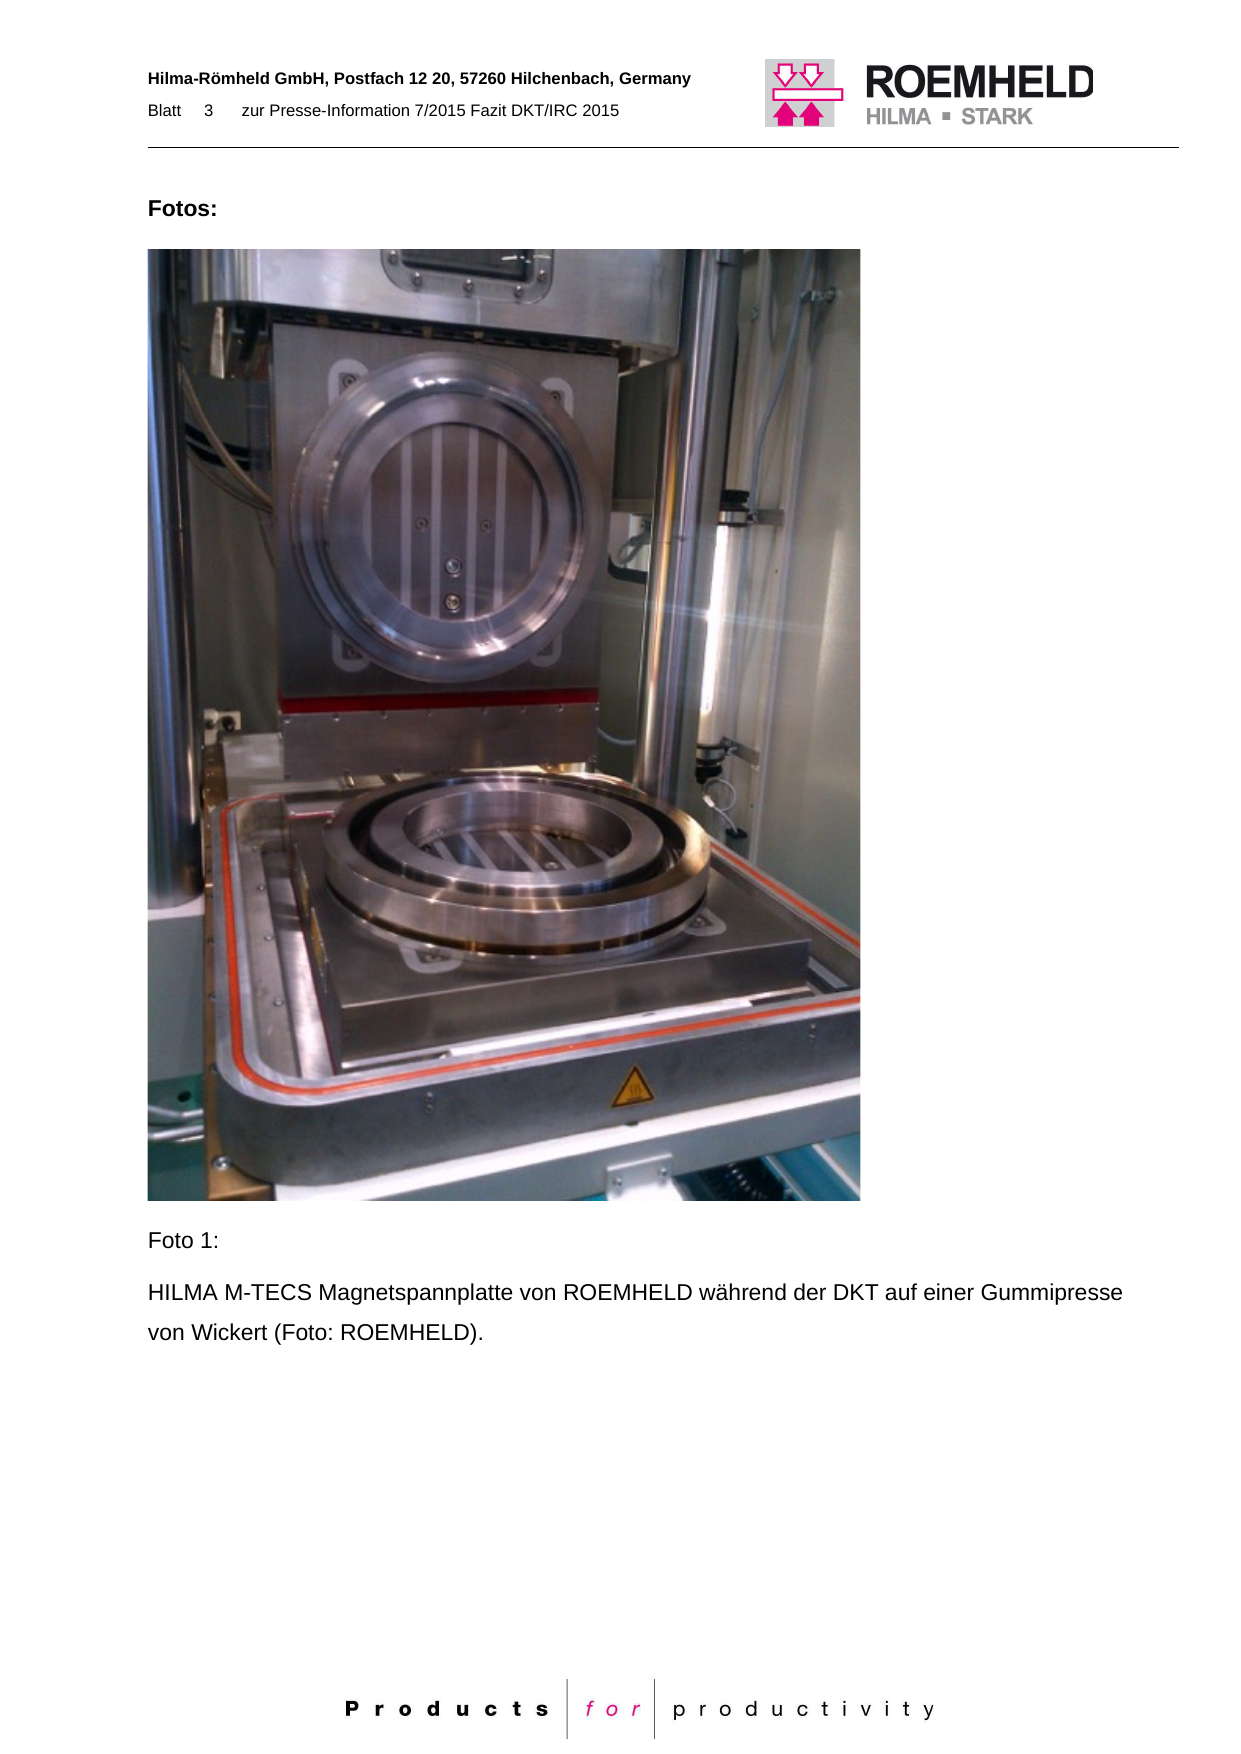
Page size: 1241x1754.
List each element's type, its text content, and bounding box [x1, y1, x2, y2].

picture [147, 249, 861, 1201]
picture [299, 1663, 990, 1749]
text Foto 1: [148, 1227, 1162, 1253]
text Fotos: [148, 195, 1162, 221]
text HILMA M-TECS Magnetspannplatte von ROEMHELD während der DKT auf einer Gummipresse von Wickert (Foto: ROEMHELD). [148, 1279, 1162, 1345]
picture [763, 59, 1093, 126]
